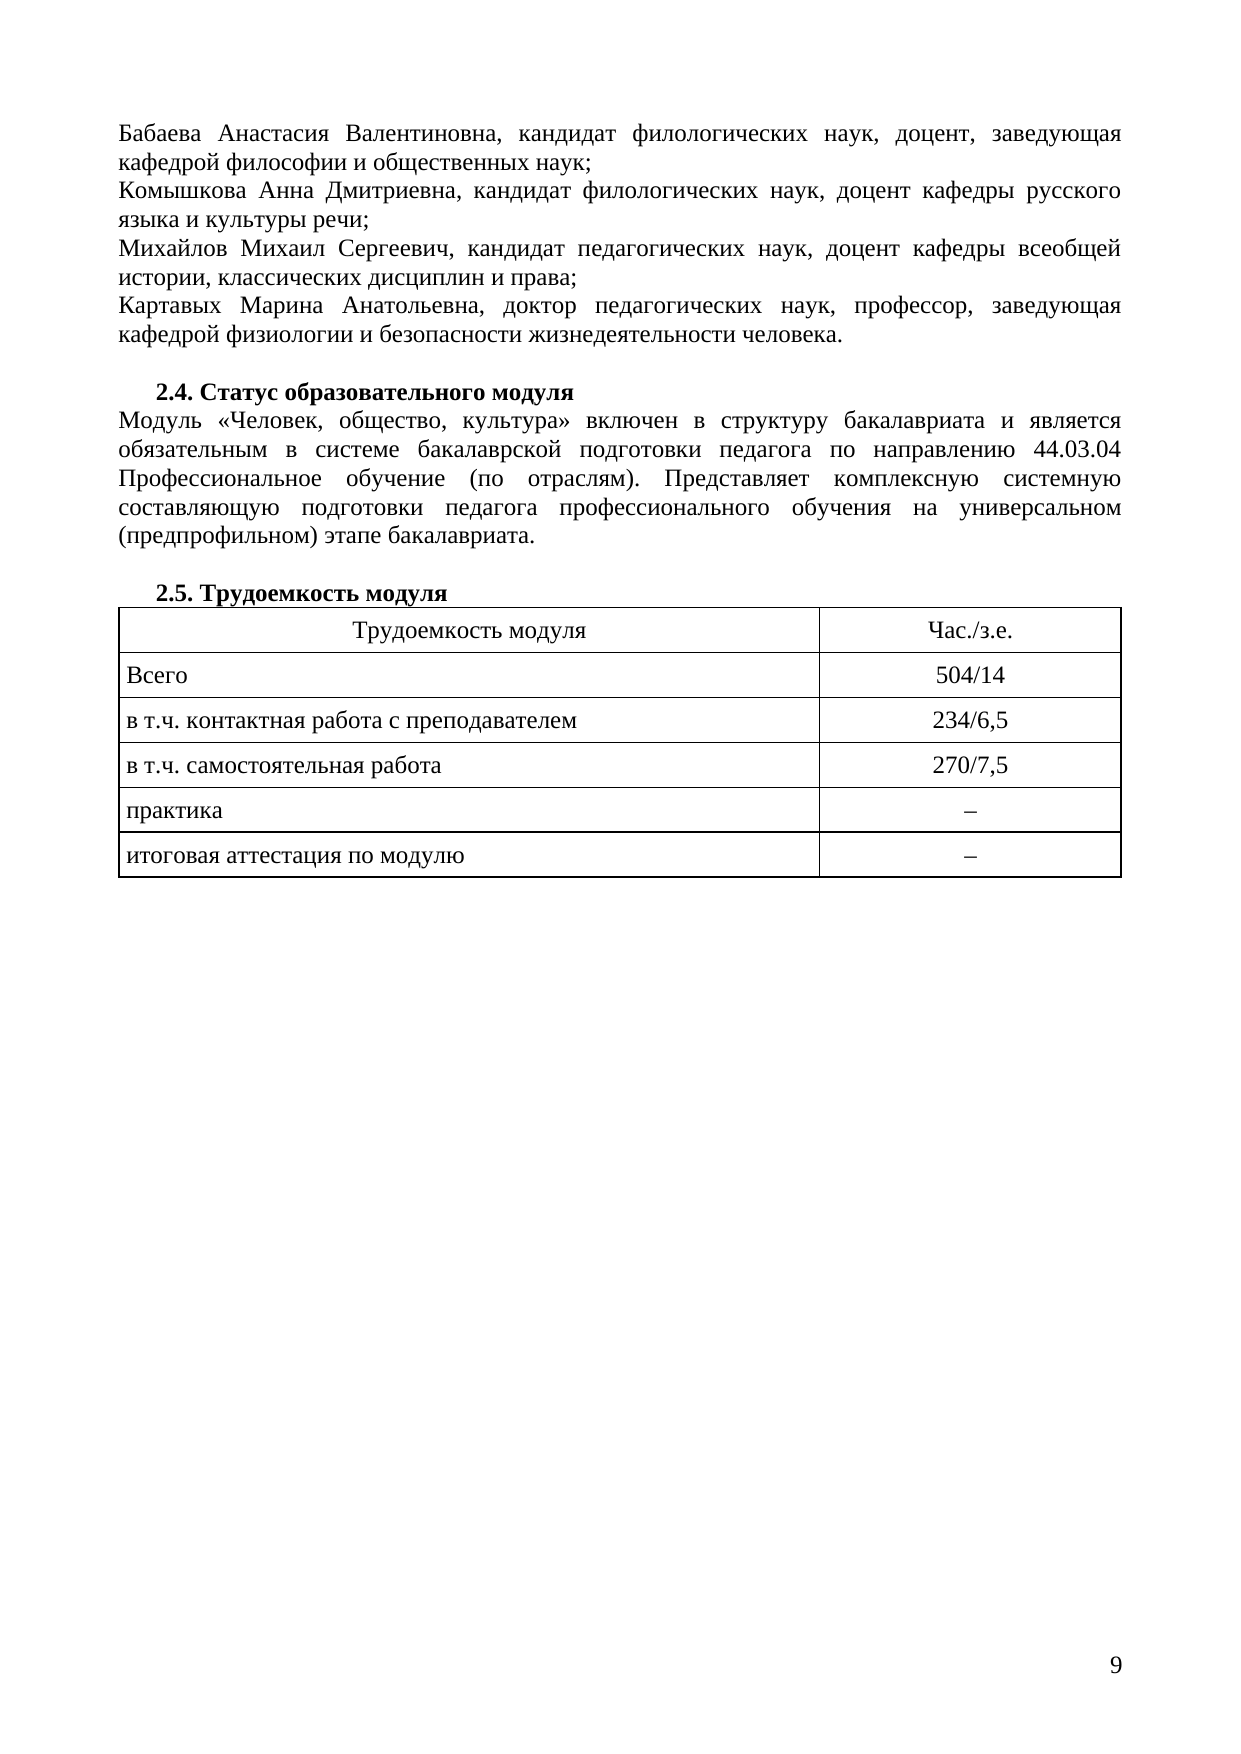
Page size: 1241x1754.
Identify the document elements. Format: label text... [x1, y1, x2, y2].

table_cell Всего [120, 653, 819, 697]
text Модуль «Человек, общество, культура» включен в структуру бакалавриата и является обязательным в системе бакалаврской подготовки педагога по направлению 44.03.04 Профессиональное обучение (по отраслям). Представляет комплексную системную составляющую подготовки педагога профессионального обучения на универсальном (предпрофильном) этапе бакалавриата. [118, 406, 1122, 549]
table_cell 504/14 [820, 653, 1120, 697]
table_cell в т.ч. самостоятельная работа [120, 743, 819, 786]
text Михайлов Михаил Сергеевич, кандидат педагогических наук, доцент кафедры всеобщей истории, классических дисциплин и права; [118, 233, 1122, 291]
subtitle 2.5. Трудоемкость модуля [118, 578, 1122, 607]
table_cell в т.ч. контактная работа с преподавателем [120, 698, 819, 741]
table_cell 270/7,5 [820, 743, 1120, 786]
table_cell – [820, 788, 1120, 831]
text Комышкова Анна Дмитриевна, кандидат филологических наук, доцент кафедры русского языка и культуры речи; [118, 176, 1122, 233]
text Бабаева Анастасия Валентиновна, кандидат филологических наук, доцент, заведующая кафедрой философии и общественных наук; [118, 118, 1122, 176]
table_cell практика [120, 788, 819, 831]
table_cell 234/6,5 [820, 698, 1120, 741]
table_header Час./з.е. [820, 608, 1120, 652]
text Картавых Марина Анатольевна, доктор педагогических наук, профессор, заведующая кафедрой физиологии и безопасности жизнедеятельности человека. [118, 291, 1122, 348]
table_cell – [820, 833, 1120, 876]
subtitle 2.4. Статус образовательного модуля [118, 377, 1122, 406]
table_cell итоговая аттестация по модулю [120, 833, 819, 876]
table_header Трудоемкость модуля [120, 608, 819, 652]
